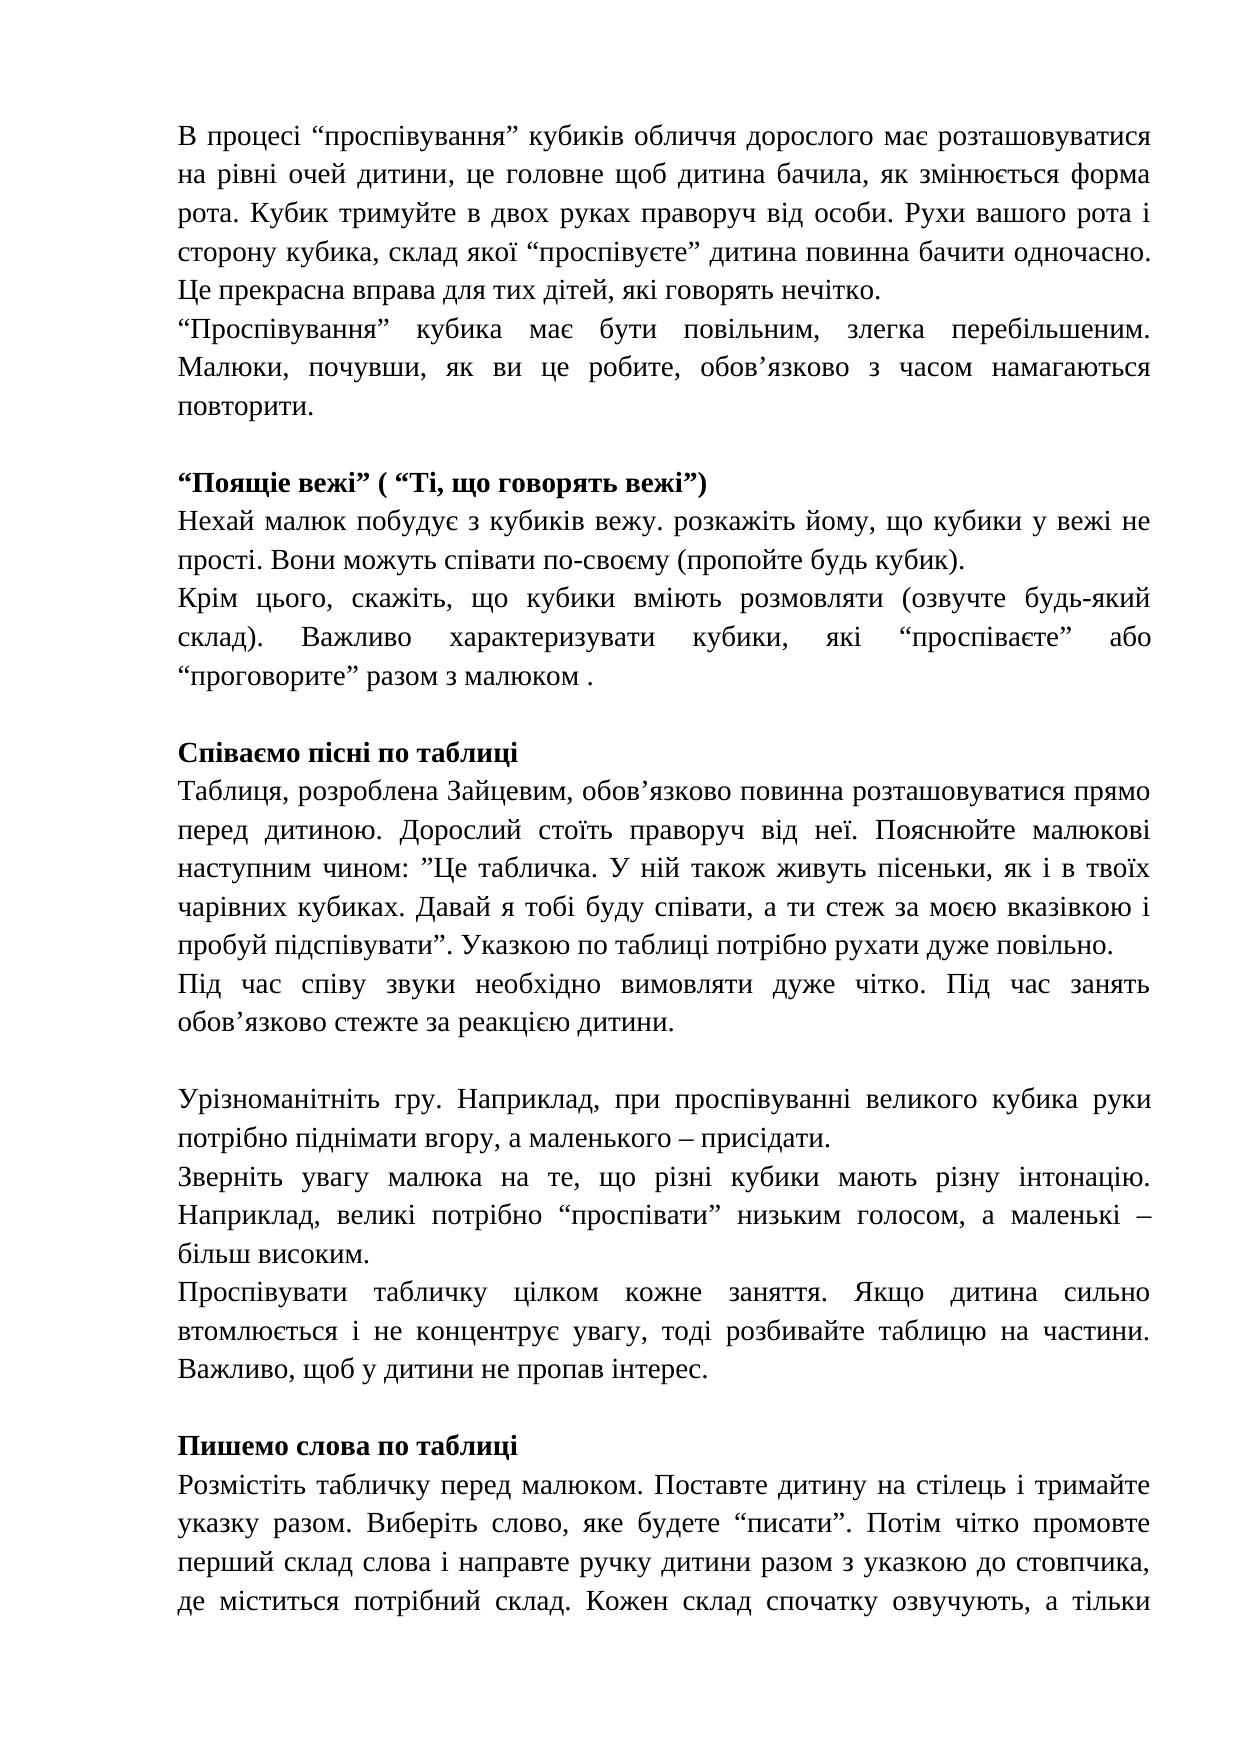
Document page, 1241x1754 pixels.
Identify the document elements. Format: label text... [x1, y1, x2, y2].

text Проспівувати табличку цілком кожне заняття. Якщо дитина сильно втомлюється і не концентрує увагу, тоді розбивайте таблицю на частини. Важливо, щоб у дитини не пропав інтерес. [177, 1274, 1152, 1385]
text “Поящіе вежі” ( “Ті, що говорять вежі”) [177, 465, 1152, 498]
text “Проспівування” кубика має бути повільним, злегка перебільшеним. Малюки, почувши, як ви це робите, обов’язково з часом намагаються повторити. [177, 311, 1152, 421]
text Таблиця, розроблена Зайцевим, обов’язково повинна розташовуватися прямо перед дитиною. Дорослий стоїть праворуч від неї. Пояснюйте малюкові наступним чином: ”Це табличка. У ній також живуть пісеньки, як і в твоїх чарівних кубиках. Давай я тобі буду співати, а ти стеж за моєю вказівкою і пробуй підспівувати”. Указкою по таблиці потрібно рухати дуже повільно. [177, 773, 1152, 961]
text Зверніть увагу малюка на те, що різні кубики мають різну інтонацію. Наприклад, великі потрібно “проспівати” низьким голосом, а маленькі – більш високим. [177, 1159, 1152, 1269]
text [177, 1467, 1152, 1616]
text Пишемо слова по таблиці [177, 1428, 1152, 1462]
text Під час співу звуки необхідно вимовляти дуже чітко. Під час занять обов’язково стежте за реакцією дитини. [177, 966, 1152, 1038]
text Крім цього, скажіть, що кубики вміють розмовляти (озвучте будь-який склад). Важливо характеризувати кубики, які “проспіваєте” або “проговорите” разом з малюком . [177, 581, 1152, 691]
text В процесі “проспівування” кубиків обличчя дорослого має розташовуватися на рівні очей дитини, це головне щоб дитина бачила, як змінюється форма рота. Кубик тримуйте в двох руках праворуч від особи. Рухи вашого рота і сторону кубика, склад якої “проспівуєте” дитина повинна бачити одночасно. Це прекрасна вправа для тих дітей, які говорять нечітко. [177, 118, 1152, 306]
text Співаємо пісні по таблиці [177, 735, 1152, 768]
text Нехай малюк побудує з кубиків вежу. розкажіть йому, що кубики у вежі не прості. Вони можуть співати по-своєму (пропойте будь кубик). [177, 503, 1152, 576]
text Урізноманітніть гру. Наприклад, при проспівуванні великого кубика руки потрібно піднімати вгору, а маленького – присідати. [177, 1082, 1152, 1154]
